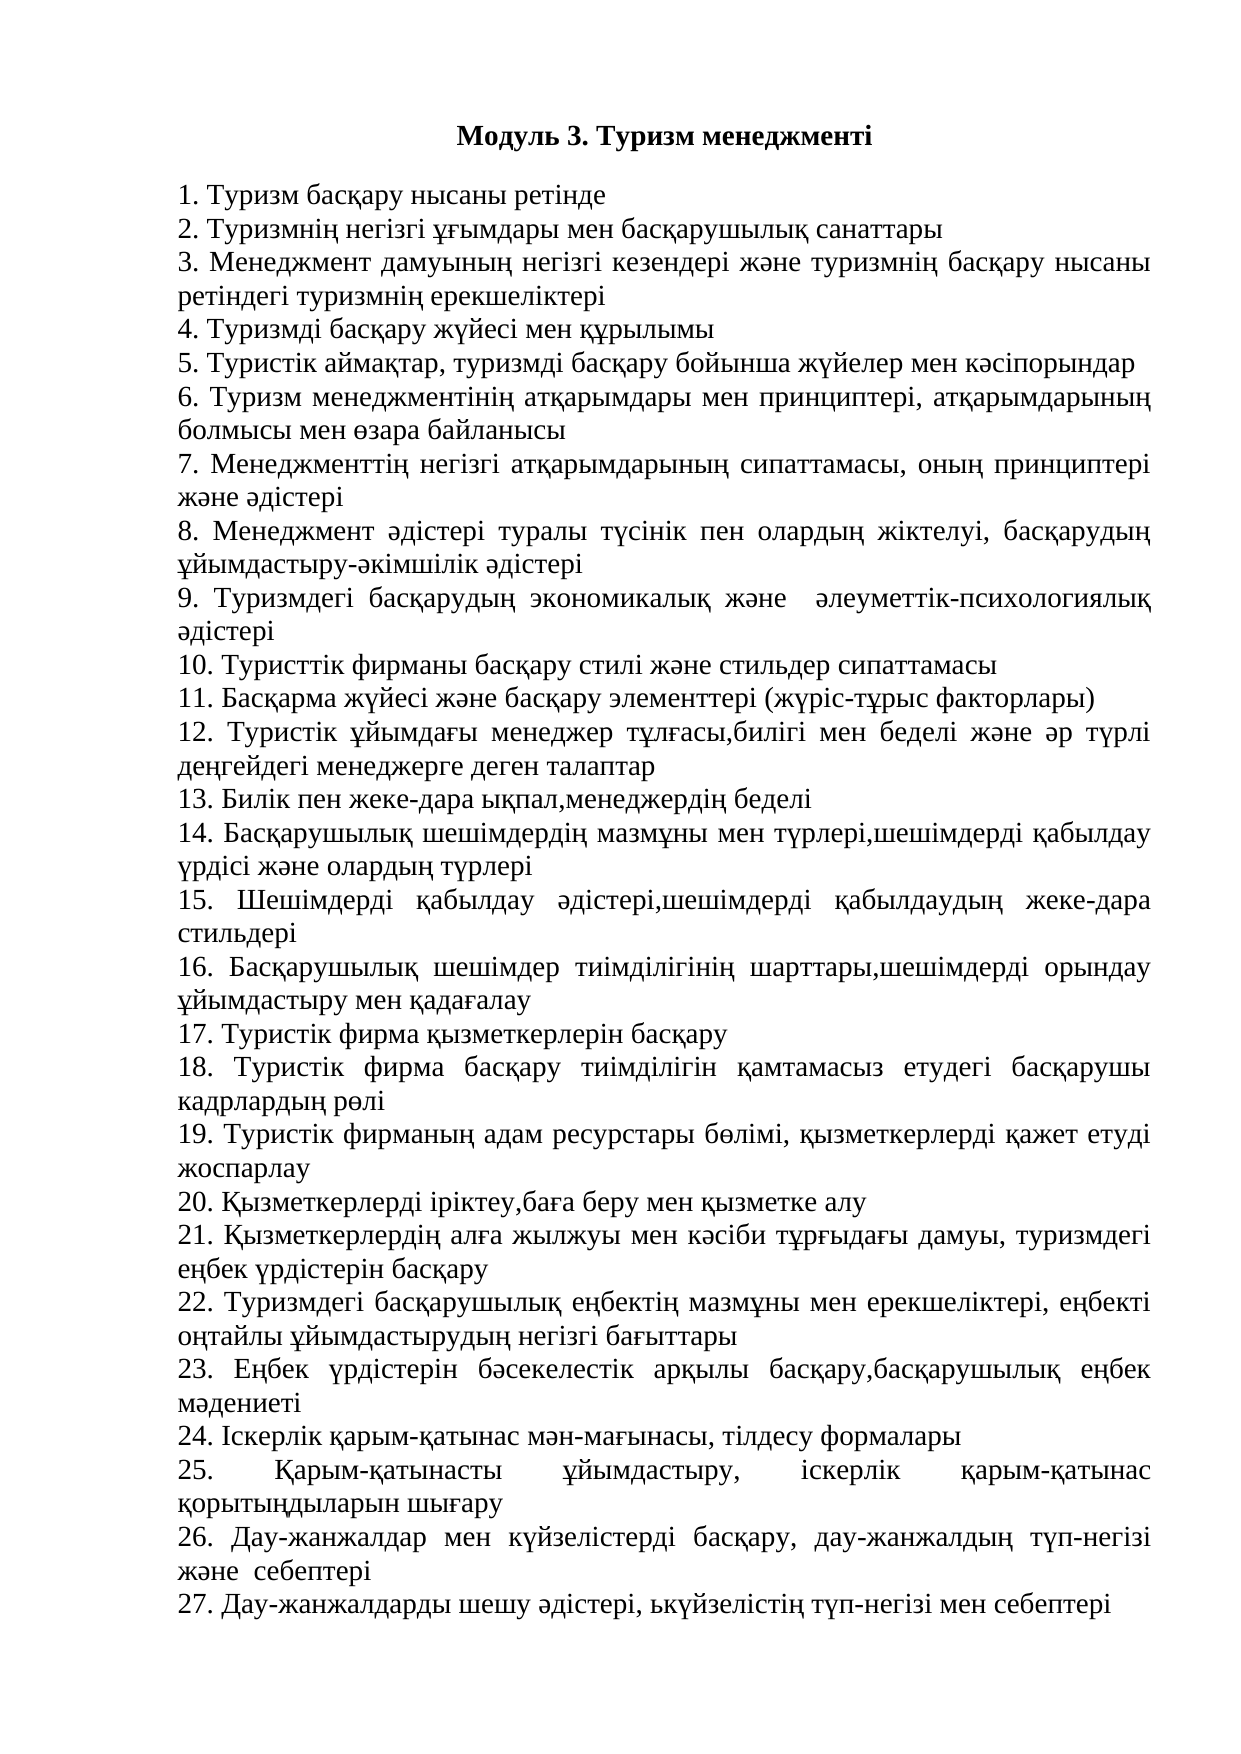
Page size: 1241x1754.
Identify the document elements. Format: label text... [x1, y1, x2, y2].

text 20. Қызметкерлерді іріктеу,баға беру мен қызметке алу [177, 1184, 1152, 1217]
text 5. Туристік аймақтар, туризмді басқару бойынша жүйелер мен кәсіпорындар [177, 345, 1152, 379]
text 22. Туризмдегі басқарушылық еңбектің мазмұны мен ерекшеліктері, еңбекті оңтайлы ұйымдастырудың негізгі бағыттары [177, 1284, 1152, 1351]
text 13. Билік пен жеке-дара ықпал,менеджердің беделі [177, 781, 1152, 815]
text 2. Туризмнің негізгі ұғымдары мен басқарушылық санаттары [177, 211, 1152, 244]
text 6. Туризм менеджментінің атқарымдары мен принциптері, атқарымдарының болмысы мен өзара байланысы [177, 379, 1152, 446]
text 15. Шешімдерді қабылдау әдістері,шешімдерді қабылдаудың жеке-дара стильдері [177, 882, 1152, 949]
text 1. Туризм басқару нысаны ретінде [177, 177, 1152, 211]
text 27. Дау-жанжалдарды шешу әдістері, ькүйзелістің түп-негізі мен себептері [177, 1586, 1152, 1620]
text 3. Менеджмент дамуының негізгі кезендері және туризмнің басқару нысаны ретіндегі туризмнің ерекшеліктері [177, 244, 1152, 312]
text 26. Дау-жанжалдар мен күйзелістерді басқару, дау-жанжалдың түп-негізі және себептері [177, 1519, 1152, 1586]
text 14. Басқарушылық шешімдердің мазмұны мен түрлері,шешімдерді қабылдау үрдісі және олардың түрлері [177, 815, 1152, 882]
text 12. Туристік ұйымдағы менеджер тұлғасы,билігі мен беделі және әр түрлі деңгейдегі менеджерге деген талаптар [177, 714, 1152, 781]
text 8. Менеджмент әдістері туралы түсінік пен олардың жіктелуі, басқарудың ұйымдастыру-әкімшілік әдістері [177, 513, 1152, 580]
text 19. Туристік фирманың адам ресурстары бөлімі, қызметкерлерді қажет етуді жоспарлау [177, 1117, 1152, 1184]
text 18. Туристік фирма басқару тиімділігін қамтамасыз етудегі басқарушы кадрлардың рөлі [177, 1049, 1152, 1117]
text 24. Іскерлік қарым-қатынас мән-мағынасы, тілдесу формалары [177, 1418, 1152, 1452]
text 4. Туризмді басқару жүйесі мен құрылымы [177, 312, 1152, 345]
text 7. Менеджменттің негізгі атқарымдарының сипаттамасы, оның принциптері және әдістері [177, 446, 1152, 513]
text 23. Еңбек үрдістерін бәсекелестік арқылы басқару,басқарушылық еңбек мәдениеті [177, 1351, 1152, 1418]
text 25. Қарым-қатынасты ұйымдастыру, іскерлік қарым-қатынас қорытыңдыларын шығару [177, 1452, 1152, 1519]
text 21. Қызметкерлердің алға жылжуы мен кәсіби тұрғыдағы дамуы, туризмдегі еңбек үрдістерін басқару [177, 1217, 1152, 1284]
text 17. Туристік фирма қызметкерлерін басқару [177, 1016, 1152, 1049]
text 11. Басқарма жүйесі және басқару элементтері (жүріс-тұрыс факторлары) [177, 681, 1152, 714]
text 10. Туристтік фирманы басқару стилі және стильдер сипаттамасы [177, 647, 1152, 681]
text 16. Басқарушылық шешімдер тиімділігінің шарттары,шешімдерді орындау ұйымдастыру мен қадағалау [177, 949, 1152, 1016]
text Модуль 3. Туризм менеджменті [177, 118, 1152, 152]
text 9. Туризмдегі басқарудың экономикалық және әлеуметтік-психологиялық әдістері [177, 580, 1152, 647]
